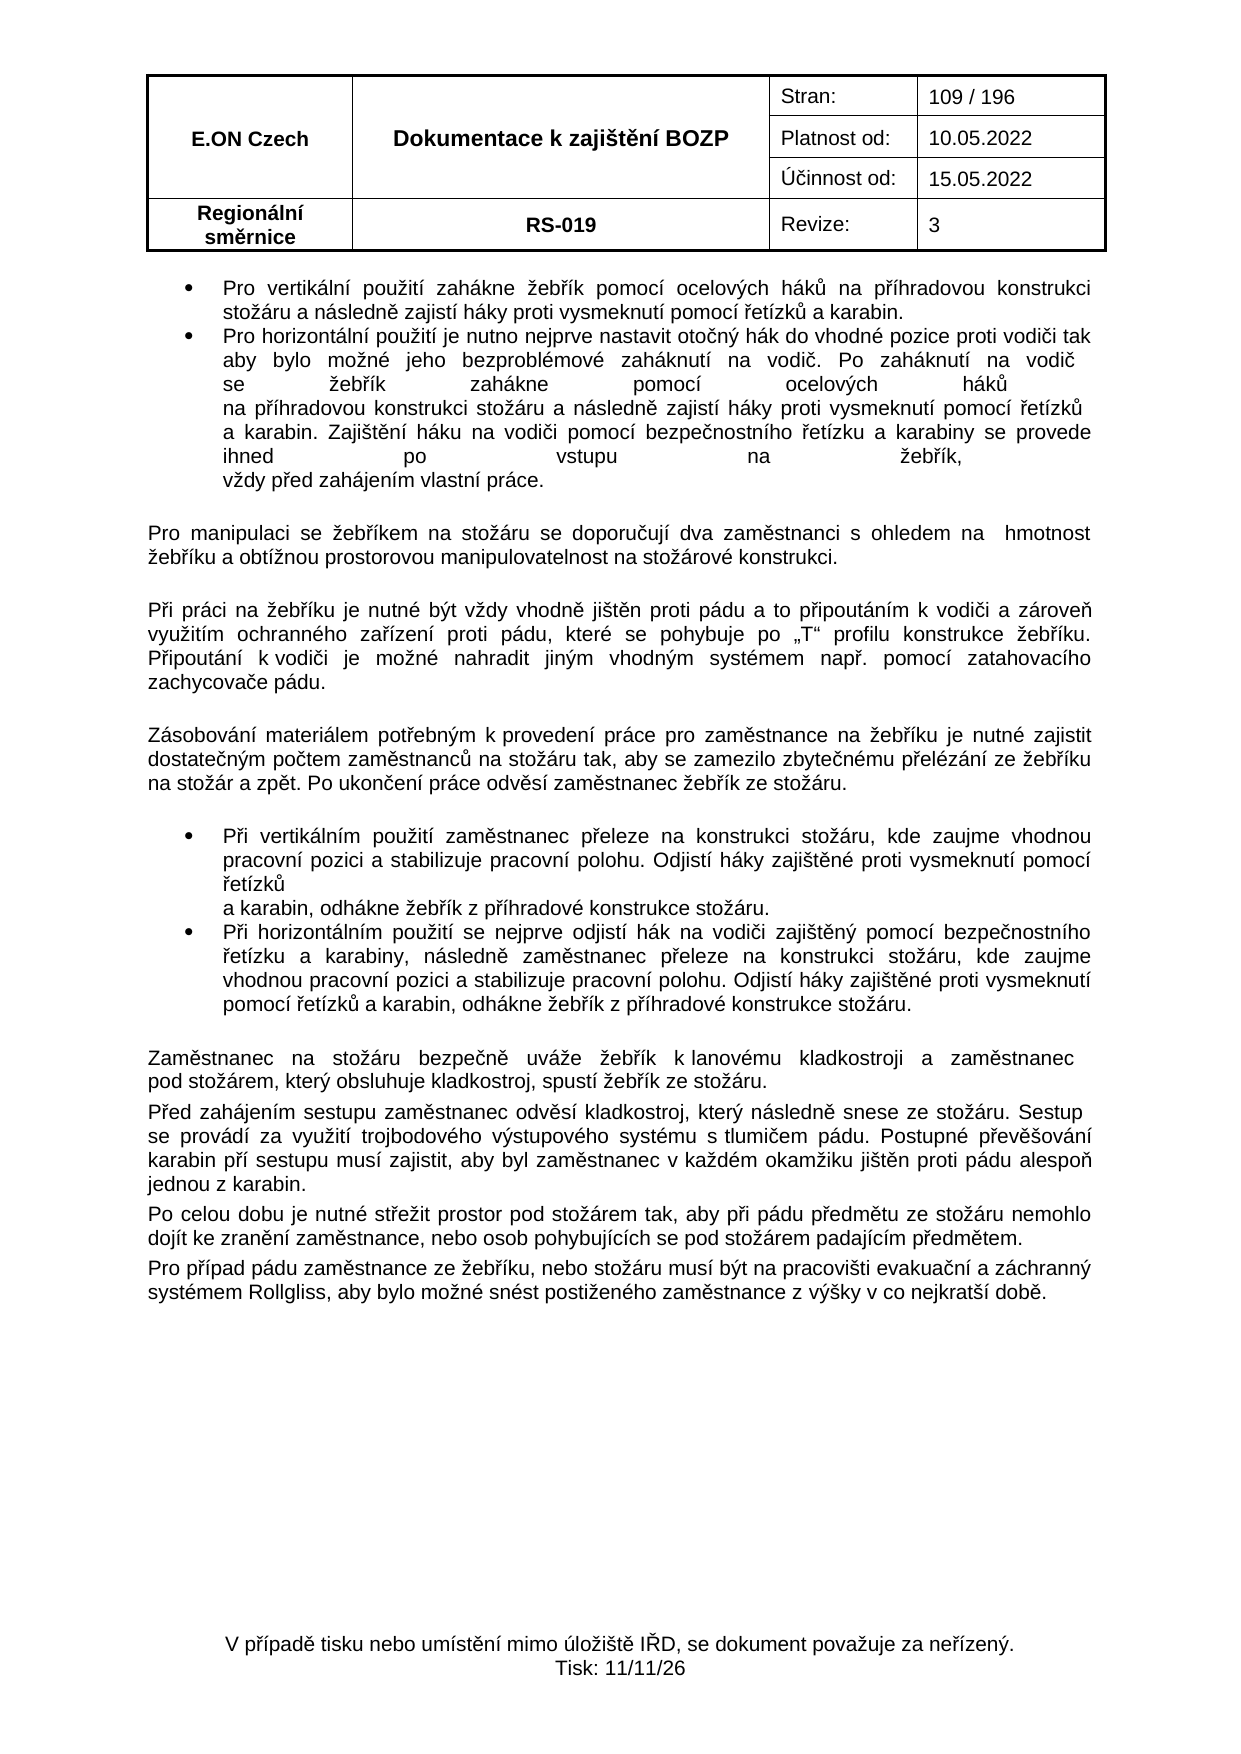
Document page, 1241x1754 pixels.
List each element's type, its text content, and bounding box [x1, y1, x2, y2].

list Při vertikálním použití zaměstnanec přeleze na konstrukci stožáru, kde zaujme vhodnou pracovní pozici a stabilizuje pracovní polohu. Odjistí háky zajištěné proti vysmeknutí pomocí řetízků a karabin, odhákne žebřík z příhradové konstrukce stožáru. [185, 824, 1092, 920]
text Při práci na žebříku je nutné být vždy vhodně jištěn proti pádu a to připoutáním k vodiči a zároveň využitím ochranného zařízení proti pádu, které se pohybuje po „T“ profilu konstrukce žebříku. Připoutání k vodiči je možné nahradit jiným vhodným systémem např. pomocí zatahovacího zachycovače pádu. [148, 598, 1092, 694]
text Pro případ pádu zaměstnance ze žebříku, nebo stožáru musí být na pracovišti evakuační a záchranný systémem Rollgliss, aby bylo možné snést postiženého zaměstnance z výšky v co nejkratší době. [148, 1256, 1092, 1304]
text Před zahájením sestupu zaměstnanec odvěsí kladkostroj, který následně snese ze stožáru. Sestup se provádí za využití trojbodového výstupového systému s tlumičem pádu. Postupné převěšování karabin pří sestupu musí zajistit, aby byl zaměstnanec v každém okamžiku jištěn proti pádu alespoň jednou z karabin. [148, 1099, 1092, 1195]
text Pro manipulaci se žebříkem na stožáru se doporučují dva zaměstnanci s ohledem na hmotnost žebříku a obtížnou prostorovou manipulovatelnost na stožárové konstrukci. [148, 521, 1092, 569]
text Po celou dobu je nutné střežit prostor pod stožárem tak, aby při pádu předmětu ze stožáru nemohlo dojít ke zranění zaměstnance, nebo osob pohybujících se pod stožárem padajícím předmětem. [148, 1202, 1092, 1249]
list Pro vertikální použití zahákne žebřík pomocí ocelových háků na příhradovou konstrukci stožáru a následně zajistí háky proti vysmeknutí pomocí řetízků a karabin. [185, 276, 1092, 324]
text Zásobování materiálem potřebným k provedení práce pro zaměstnance na žebříku je nutné zajistit dostatečným počtem zaměstnanců na stožáru tak, aby se zamezilo zbytečnému přelézání ze žebříku na stožár a zpět. Po ukončení práce odvěsí zaměstnanec žebřík ze stožáru. [148, 723, 1092, 795]
text Zaměstnanec na stožáru bezpečně uváže žebřík k lanovému kladkostroji a zaměstnanec pod stožárem, který obsluhuje kladkostroj, spustí žebřík ze stožáru. [148, 1045, 1092, 1093]
list Při horizontálním použití se nejprve odjistí hák na vodiči zajištěný pomocí bezpečnostního řetízku a karabiny, následně zaměstnanec přeleze na konstrukci stožáru, kde zaujme vhodnou pracovní pozici a stabilizuje pracovní polohu. Odjistí háky zajištěné proti vysmeknutí pomocí řetízků a karabin, odhákne žebřík z příhradové konstrukce stožáru. [185, 920, 1092, 1016]
list Pro horizontální použití je nutno nejprve nastavit otočný hák do vhodné pozice proti vodiči tak aby bylo možné jeho bezproblémové zaháknutí na vodič. Po zaháknutí na vodič se žebřík zahákne pomocí ocelových háků na příhradovou konstrukci stožáru a následně zajistí háky proti vysmeknutí pomocí řetízků a karabin. Zajištění háku na vodiči pomocí bezpečnostního řetízku a karabiny se provede ihned po vstupu na žebřík, vždy před zahájením vlastní práce. [185, 324, 1092, 492]
